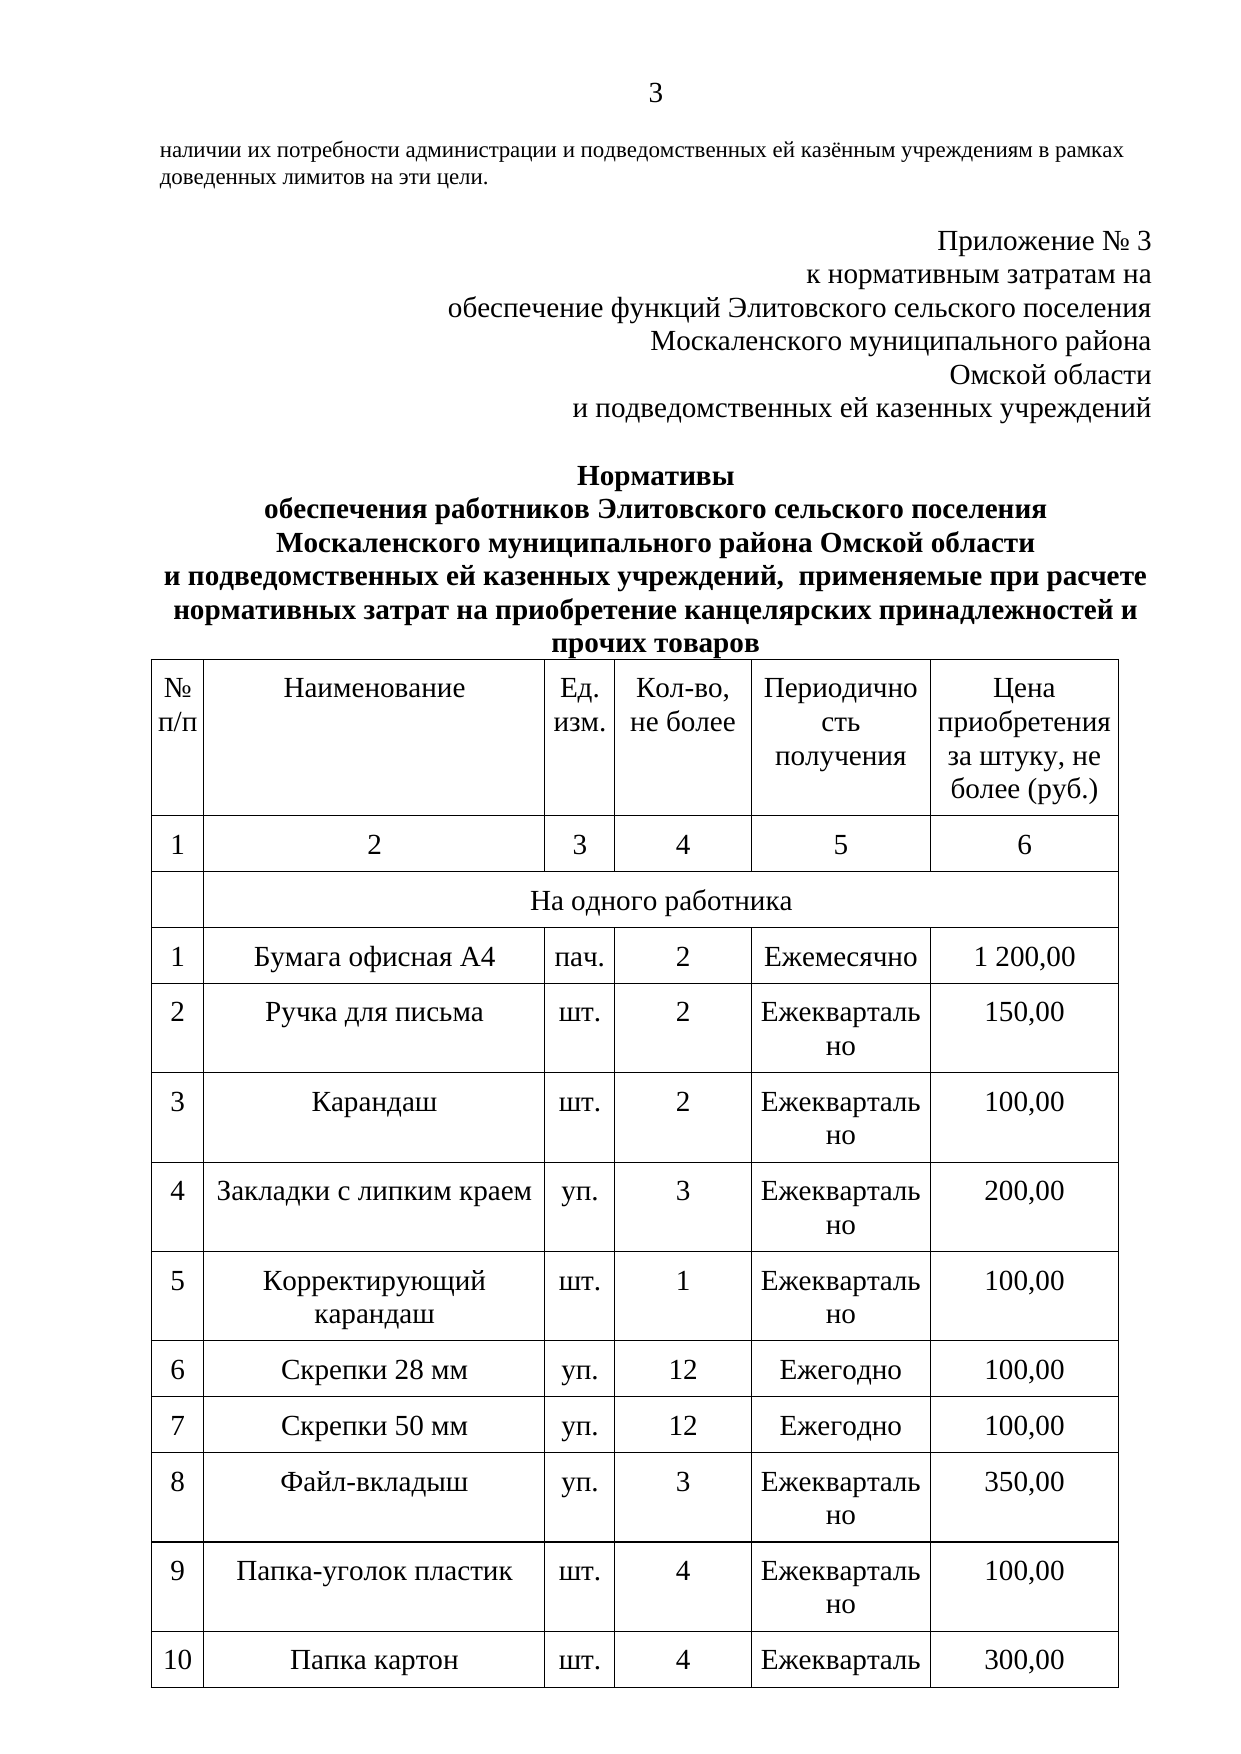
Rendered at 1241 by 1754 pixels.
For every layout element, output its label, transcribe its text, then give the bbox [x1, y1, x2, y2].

table_cell 3 [545, 816, 614, 871]
table_cell 4 [615, 1543, 751, 1631]
table_cell Бумага офисная А4 [204, 928, 544, 983]
text Москаленского муниципального района [159, 323, 1152, 357]
table_cell Ежеквартально [752, 1543, 930, 1631]
table_cell Ежегодно [752, 1397, 930, 1452]
table_cell 2 [615, 1073, 751, 1162]
text и подведомственных ей казенных учреждений [159, 391, 1152, 424]
table_cell 200,00 [931, 1163, 1118, 1251]
text Омской области [159, 357, 1152, 391]
table_cell 12 [615, 1341, 751, 1396]
table_cell 100,00 [931, 1397, 1118, 1452]
table_cell 2 [204, 816, 544, 871]
table_cell 2 [152, 984, 203, 1072]
table_cell Ежегодно [752, 1341, 930, 1396]
table_cell Скрепки 28 мм [204, 1341, 544, 1396]
table_cell шт. [545, 1543, 614, 1631]
table_cell 1 [152, 816, 203, 871]
table_cell 100,00 [931, 1073, 1118, 1162]
table_cell 4 [615, 1632, 751, 1687]
table_cell 3 [152, 1073, 203, 1162]
table_cell Ежеквартально [752, 1252, 930, 1340]
table_cell 150,00 [931, 984, 1118, 1072]
table_cell шт. [545, 1632, 614, 1687]
table_cell 1 200,00 [931, 928, 1118, 983]
table_cell уп. [545, 1163, 614, 1251]
table_cell Закладки с липким краем [204, 1163, 544, 1251]
text к нормативным затратам на [159, 256, 1152, 290]
table_cell 5 [152, 1252, 203, 1340]
table_cell 3 [615, 1163, 751, 1251]
title Нормативы [159, 458, 1152, 491]
table_cell 2 [615, 928, 751, 983]
table_cell 9 [152, 1543, 203, 1631]
table_cell Ручка для письма [204, 984, 544, 1072]
table_cell Скрепки 50 мм [204, 1397, 544, 1452]
table_cell 5 [752, 816, 930, 871]
table_cell уп. [545, 1453, 614, 1541]
table_cell Папка картон [204, 1632, 544, 1687]
table_header Периодичность получения [752, 660, 930, 815]
table_cell пач. [545, 928, 614, 983]
table_cell шт. [545, 1252, 614, 1340]
table_cell Ежемесячно [752, 928, 930, 983]
table_cell 100,00 [931, 1341, 1118, 1396]
table_cell 10 [152, 1632, 203, 1687]
title и подведомственных ей казенных учреждений, применяемые при расчете нормативных затрат на приобретение канцелярских принадлежностей и прочих товаров [159, 558, 1152, 659]
table_cell 7 [152, 1397, 203, 1452]
table_cell 100,00 [931, 1543, 1118, 1631]
table_cell шт. [545, 984, 614, 1072]
table_header Цена приобретения за штуку, не более (руб.) [931, 660, 1118, 815]
table_header Ед. изм. [545, 660, 614, 815]
table_cell 4 [615, 816, 751, 871]
text обеспечение функций Элитовского сельского поселения [159, 290, 1152, 323]
table_cell 100,00 [931, 1252, 1118, 1340]
table_cell 6 [931, 816, 1118, 871]
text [159, 137, 1172, 189]
table_cell [152, 872, 203, 927]
table_cell уп. [545, 1341, 614, 1396]
table_cell 1 [615, 1252, 751, 1340]
table_cell уп. [545, 1397, 614, 1452]
title обеспечения работников Элитовского сельского поселения Москаленского муниципального района Омской области [159, 491, 1152, 558]
table_cell 2 [615, 984, 751, 1072]
table_cell 4 [152, 1163, 203, 1251]
table_header Наименование [204, 660, 544, 815]
table_cell 1 [152, 928, 203, 983]
table_cell На одного работника [204, 872, 1118, 927]
table_cell Ежеквартально [752, 1163, 930, 1251]
table_cell Ежеквартально [752, 1073, 930, 1162]
table_cell 6 [152, 1341, 203, 1396]
table_cell 8 [152, 1453, 203, 1541]
table_cell шт. [545, 1073, 614, 1162]
table_header № п/п [152, 660, 203, 815]
table_cell Ежеквартально [752, 984, 930, 1072]
table_cell Корректирующий карандаш [204, 1252, 544, 1340]
text Приложение № 3 [159, 223, 1152, 256]
table_cell Папка-уголок пластик [204, 1543, 544, 1631]
table_cell 3 [615, 1453, 751, 1541]
table_cell 12 [615, 1397, 751, 1452]
table_cell 300,00 [931, 1632, 1118, 1687]
table_cell Ежеквартально [752, 1453, 930, 1541]
table_cell Карандаш [204, 1073, 544, 1162]
table_cell Ежеквартально [752, 1632, 930, 1687]
table_cell Файл-вкладыш [204, 1453, 544, 1541]
table_cell 350,00 [931, 1453, 1118, 1541]
table_header Кол-во, не более [615, 660, 751, 815]
